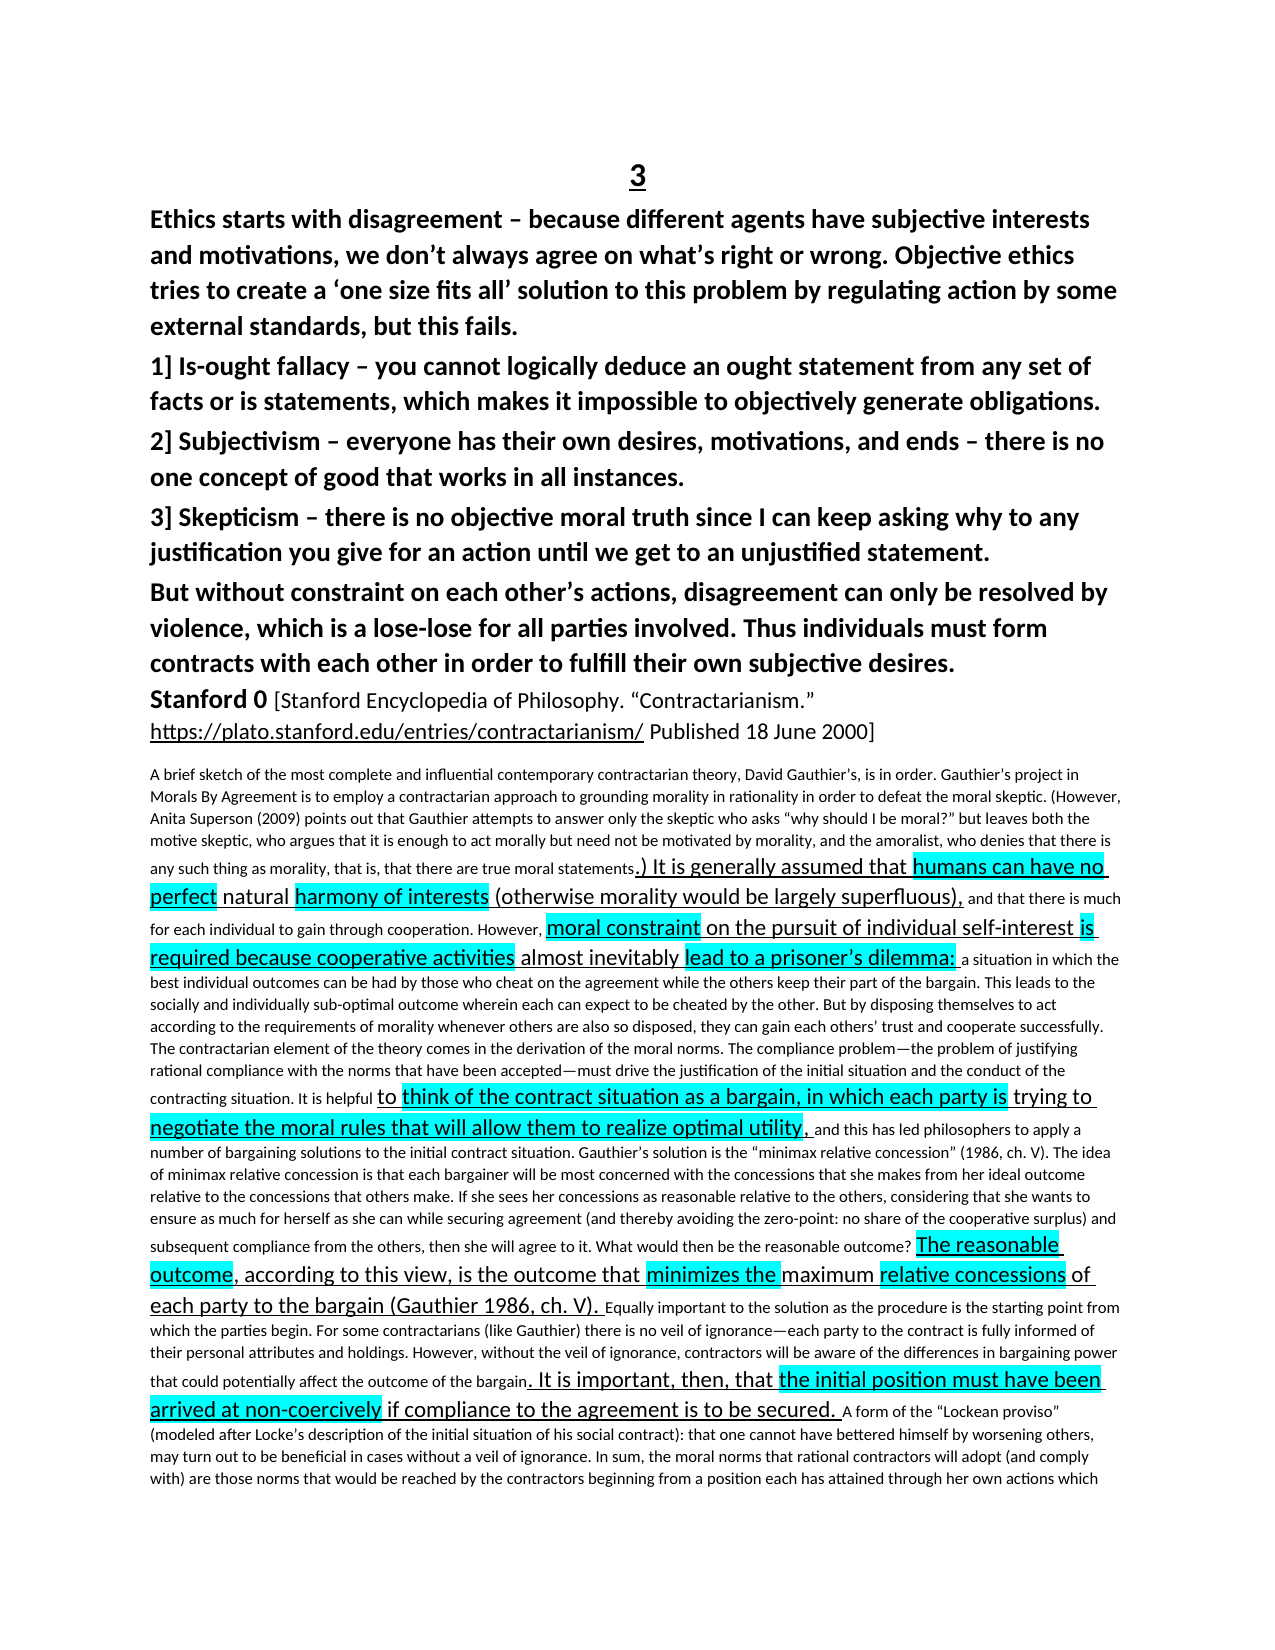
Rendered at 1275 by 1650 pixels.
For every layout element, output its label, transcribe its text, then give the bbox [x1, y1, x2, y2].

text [150, 764, 1125, 1489]
text Stanford 0 [Stanford Encyclopedia of Philosophy. “Contractarianism.” https://plato.stanford.edu/entries/contractarianism/ Published 18 June 2000] [150, 682, 1125, 745]
subtitle But without constraint on each other’s actions, disagreement can only be resolved by violence, which is a lose-lose for all parties involved. Thus individuals must form contracts with each other in order to fulfill their own subjective desires. [150, 575, 1125, 679]
subtitle 3] Skepticism – there is no objective moral truth since I can keep asking why to any justification you give for an action until we get to an unjustified statement. [150, 500, 1125, 568]
subtitle 1] Is-ought fallacy – you cannot logically deduce an ought statement from any set of facts or is statements, which makes it impossible to objectively generate obligations. [150, 349, 1125, 418]
subtitle Ethics starts with disagreement – because different agents have subjective interests and motivations, we don’t always agree on what’s right or wrong. Objective ethics tries to create a ‘one size fits all’ solution to this problem by regulating action by some external standards, but this fails. [150, 202, 1125, 342]
subtitle 2] Subjectivism – everyone has their own desires, motivations, and ends – there is no one concept of good that works in all instances. [150, 424, 1125, 493]
subtitle 3 [150, 154, 1125, 195]
